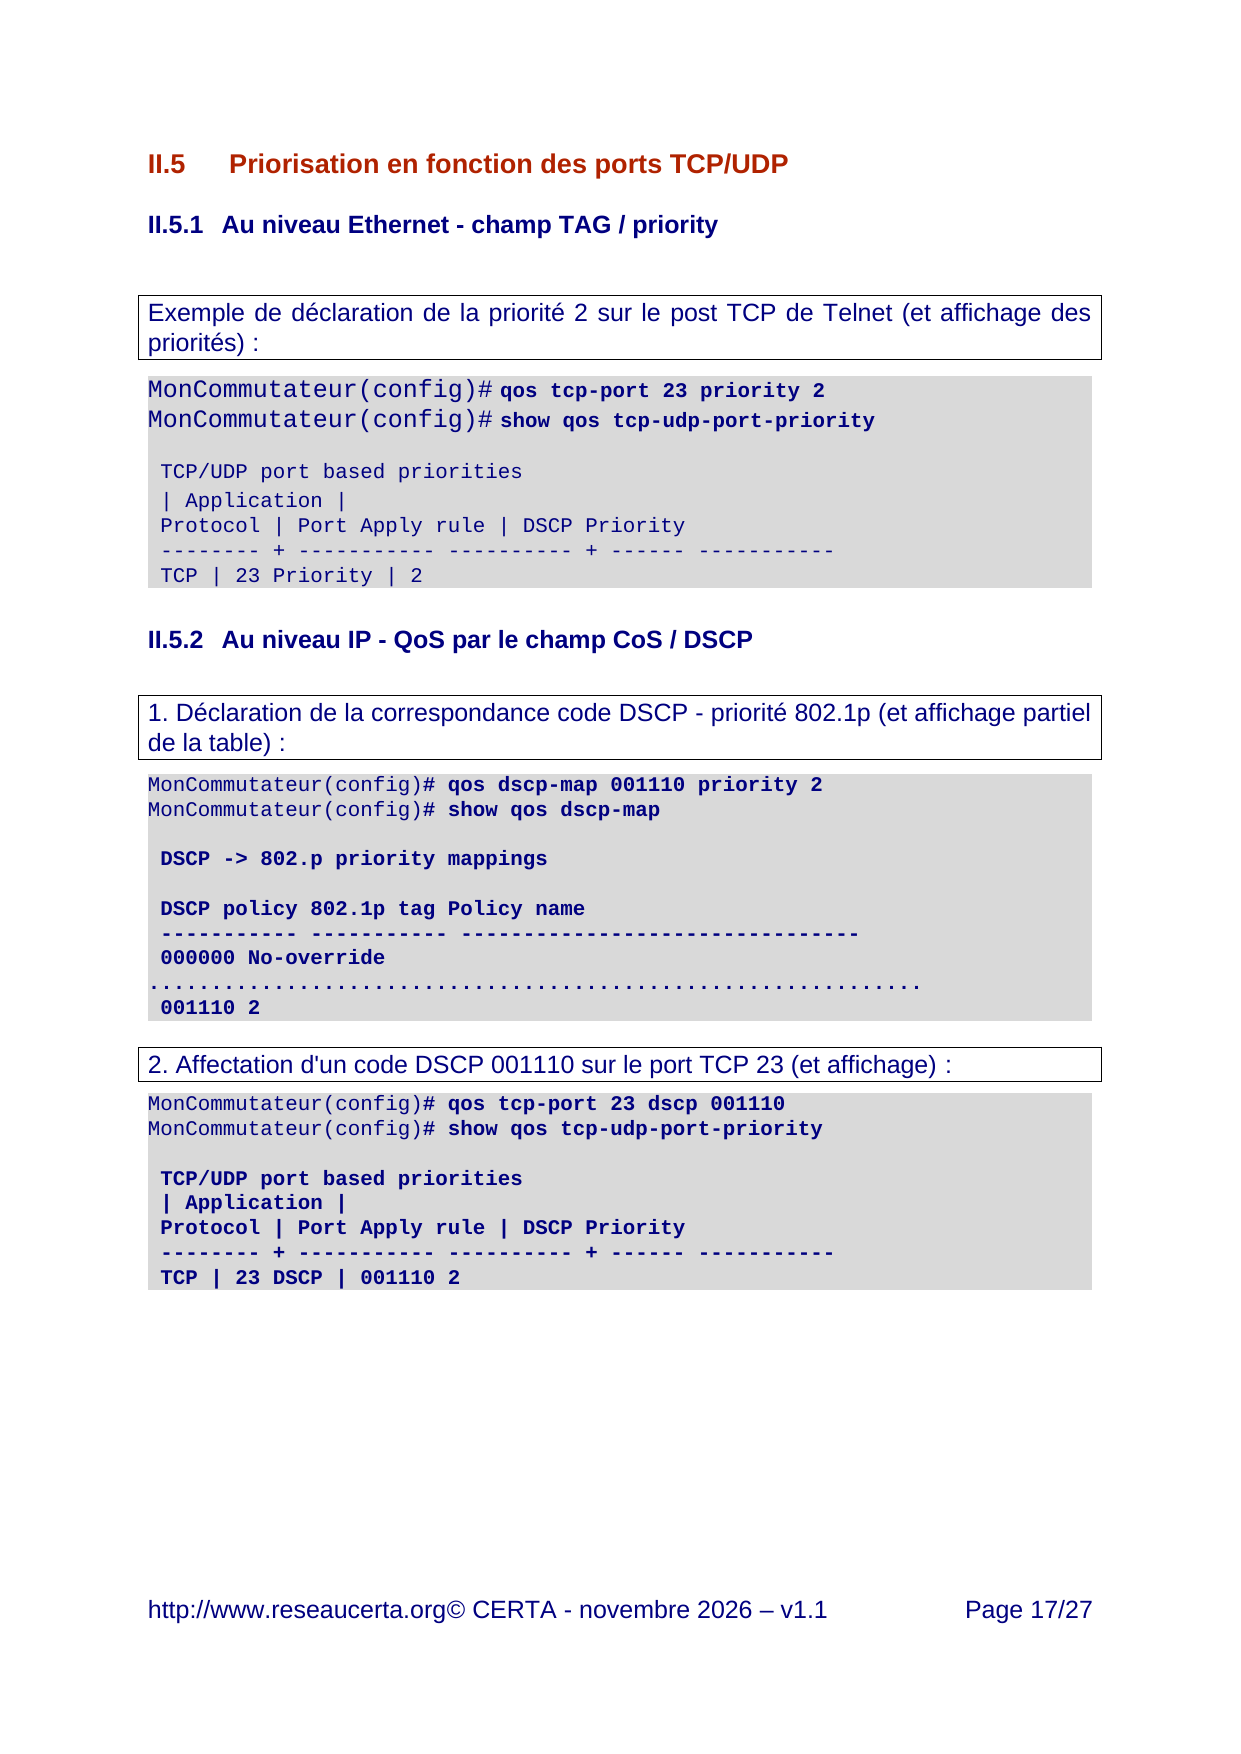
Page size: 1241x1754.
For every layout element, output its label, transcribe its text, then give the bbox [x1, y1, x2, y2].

subtitle II.5.2 Au niveau IP - QoS par le champ CoS / DSCP [148, 625, 1092, 653]
text TCP/UDP port based priorities [148, 461, 1092, 484]
text Protocol | Port Apply rule | DSCP Priority [148, 1217, 1092, 1241]
text MonCommutateur(config)# show qos tcp-udp-port-priority [148, 1118, 1092, 1142]
text ----------- ----------- -------------------------------- [148, 923, 1092, 946]
text Protocol | Port Apply rule | DSCP Priority [148, 515, 1092, 539]
subtitle II.5.1 Au niveau Ethernet - champ TAG / priority [148, 210, 1092, 239]
text 000000 No-override [148, 947, 1092, 971]
text TCP | 23 DSCP | 001110 2 [148, 1267, 1092, 1290]
text MonCommutateur(config)# show qos dscp-map [148, 799, 1092, 822]
text DSCP policy 802.1p tag Policy name [148, 898, 1092, 921]
text 2. Affectation d'un code DSCP 001110 sur le port TCP 23 (et affichage) : [139, 1048, 1101, 1081]
text MonCommutateur(config)# qos tcp-port 23 priority 2 [148, 376, 1092, 405]
text DSCP -> 802.p priority mappings [148, 848, 1092, 872]
text | Application | [148, 490, 1092, 514]
text TCP/UDP port based priorities [148, 1168, 1092, 1191]
text 001110 2 [148, 997, 1092, 1021]
text Exemple de déclaration de la priorité 2 sur le post TCP de Telnet (et affichage des priorités) : [139, 296, 1101, 359]
text MonCommutateur(config)# qos tcp-port 23 dscp 001110 [148, 1093, 1092, 1117]
text MonCommutateur(config)# qos dscp-map 001110 priority 2 [148, 774, 1092, 797]
text 1. Déclaration de la correspondance code DSCP - priorité 802.1p (et affichage partiel de la table) : [139, 696, 1101, 759]
subtitle II.5 Priorisation en fonction des ports TCP/UDP [148, 148, 1092, 179]
text MonCommutateur(config)# show qos tcp-udp-port-priority [148, 406, 1092, 434]
text -------- + ----------- ---------- + ------ ----------- [148, 1242, 1092, 1266]
text | Application | [148, 1192, 1092, 1216]
text TCP | 23 Priority | 2 [148, 565, 1092, 588]
text -------- + ----------- ---------- + ------ ----------- [148, 540, 1092, 564]
text .............................................................. [148, 972, 1092, 996]
